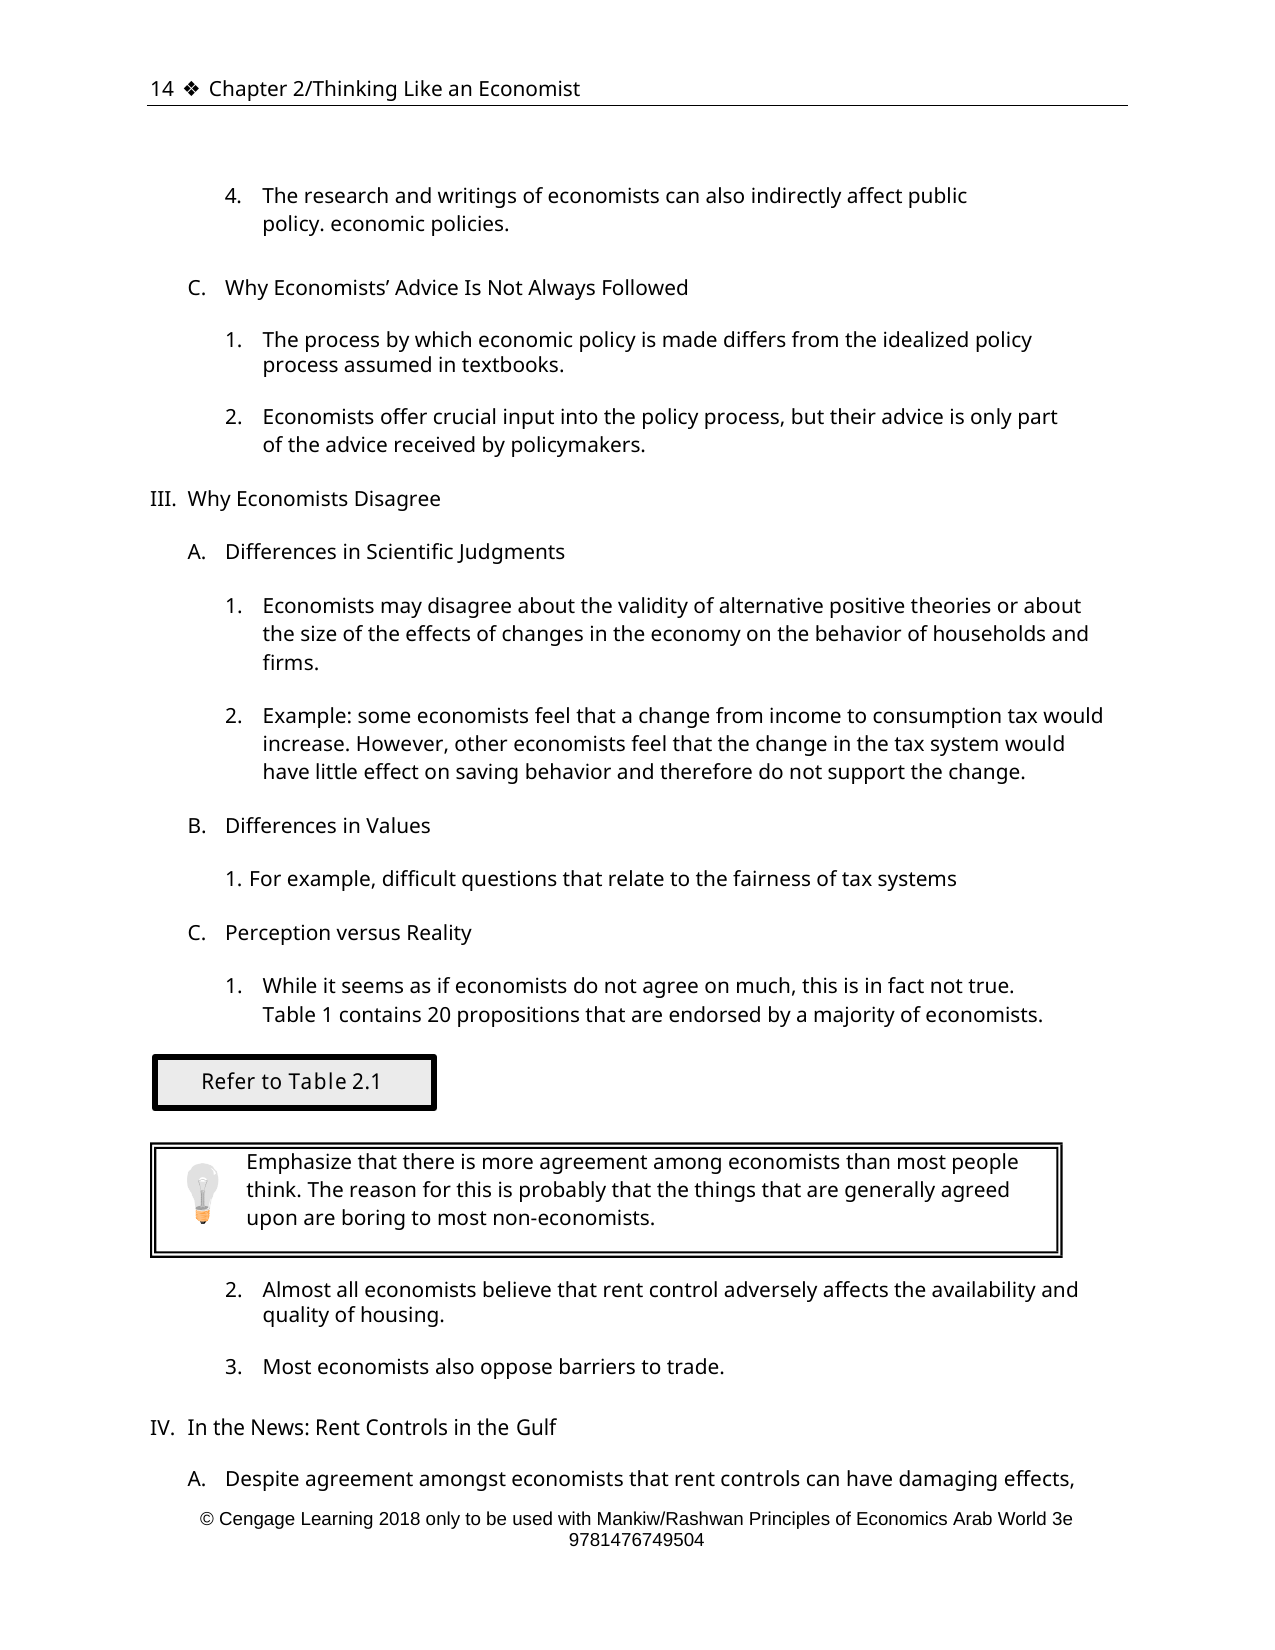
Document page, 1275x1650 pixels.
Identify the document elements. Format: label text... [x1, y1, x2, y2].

list Economists offer crucial input into the policy process, but their advice is only part of the advice received by policymakers. [225, 402, 1070, 459]
picture [183, 1159, 222, 1227]
subtitle Refer to Table 2.1 [201, 1066, 1135, 1096]
list Perception versus Reality [187, 918, 1135, 947]
list Differences in Values [187, 811, 1135, 839]
list Most economists also oppose barriers to trade. [225, 1352, 1135, 1381]
subtitle In the News: Rent Controls in the Gulf [150, 1411, 1135, 1441]
list Almost all economists believe that rent control adversely affects the availability and quality of housing. [225, 1278, 1119, 1328]
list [187, 1467, 1109, 1492]
list The research and writings of economists can also indirectly affect public policy. economic policies. [224, 181, 988, 238]
list Example: some economists feel that a change from income to consumption tax would increase. However, other economists feel that the change in the tax system would have little effect on saving behavior and therefore do not support the change. [225, 701, 1115, 786]
text Emphasize that there is more agreement among economists than most people think. The reason for this is probably that the things that are generally agreed upon are boring to most non-economists. [246, 1147, 1024, 1231]
list Why Economists’ Advice Is Not Always Followed [187, 273, 1135, 301]
list While it seems as if economists do not agree on much, this is in fact not true. Table 1 contains 20 propositions that are endorsed by a majority of economists. [225, 972, 1051, 1028]
list For example, difficult questions that relate to the fairness of tax systems [225, 864, 1135, 893]
list Why Economists Disagree [150, 484, 1135, 512]
list Differences in Scientific Judgments [187, 537, 1135, 566]
list Economists may disagree about the validity of alternative positive theories or about the size of the effects of changes in the economy on the behavior of households and firms. [225, 591, 1106, 676]
list The process by which economic policy is made differs from the idealized policy process assumed in textbooks. [225, 327, 1061, 377]
